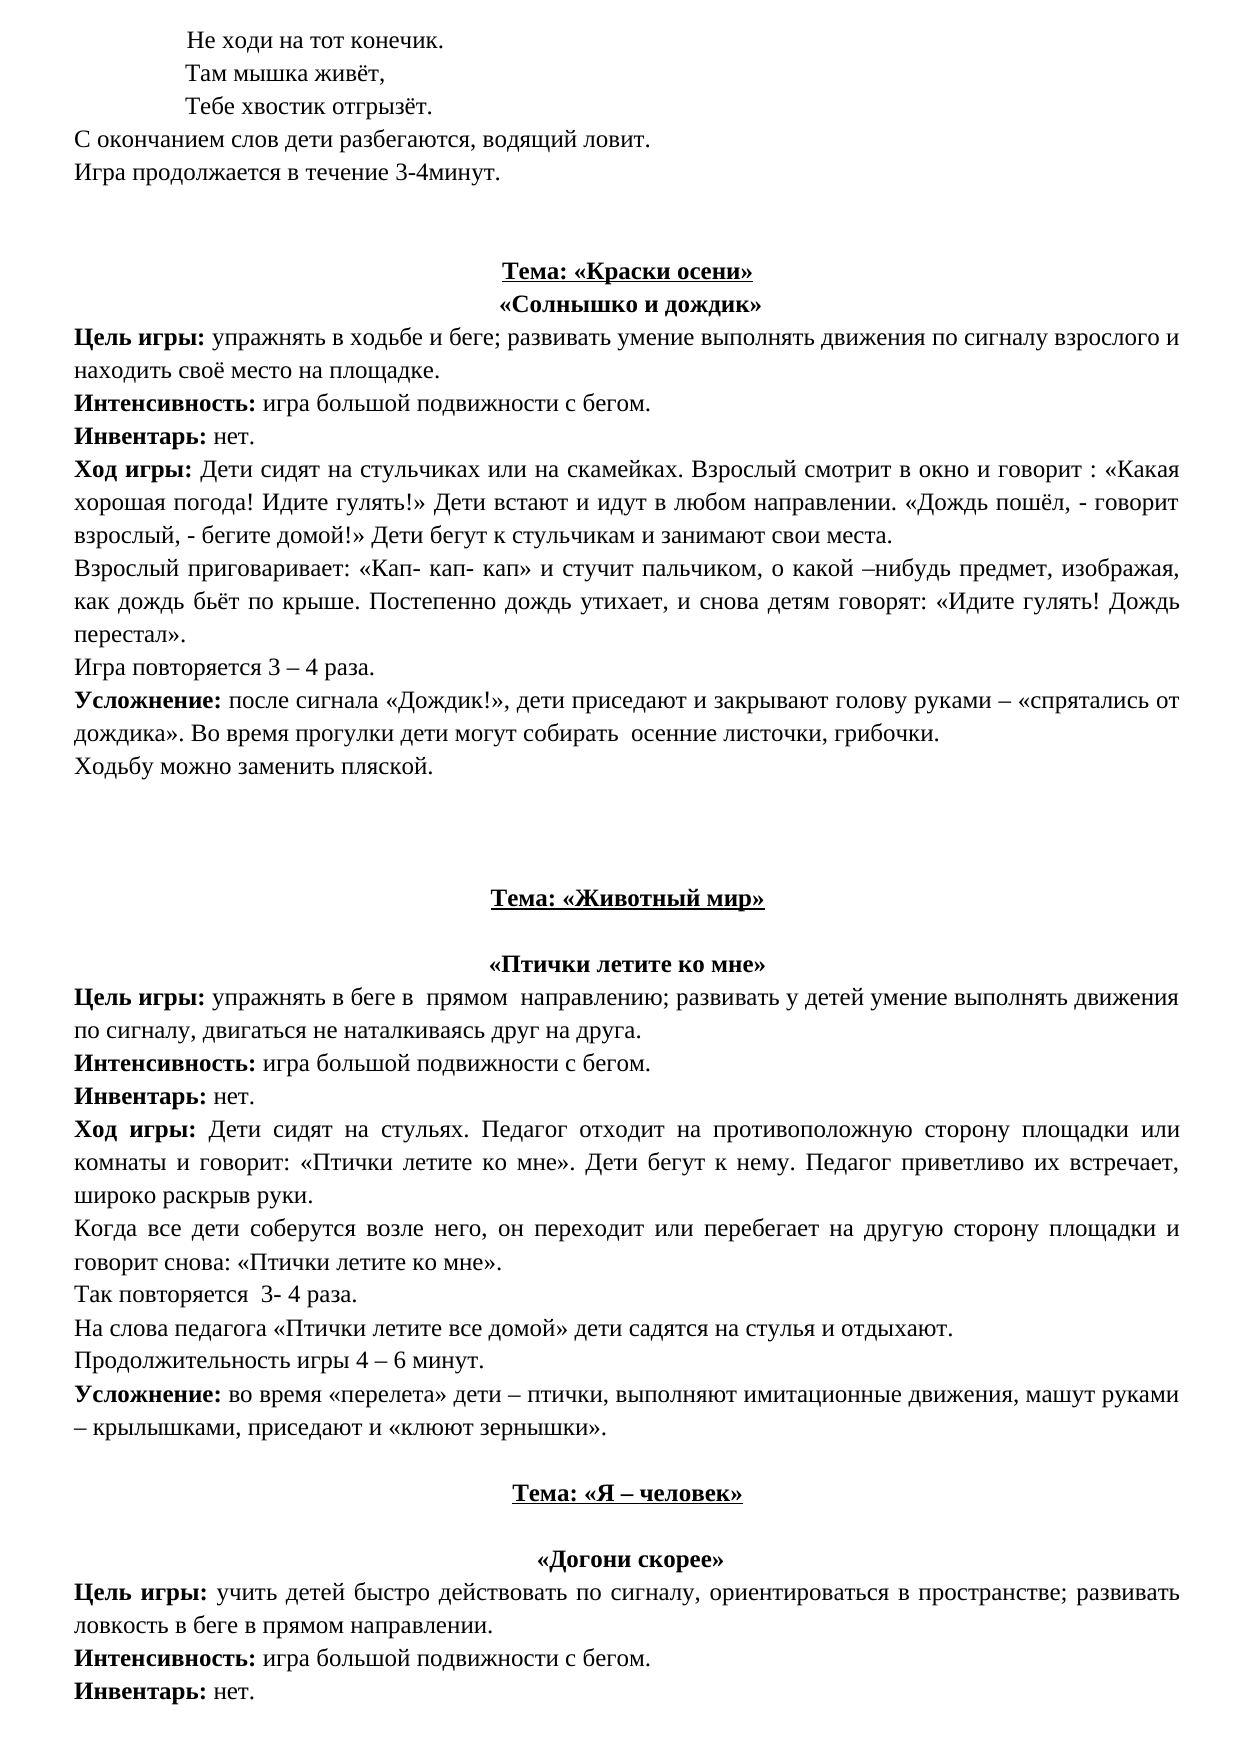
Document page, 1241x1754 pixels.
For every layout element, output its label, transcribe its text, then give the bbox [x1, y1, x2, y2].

text Цель игры: упражнять в беге в прямом направлению; развивать у детей умение выполнять движения по сигналу, двигаться не наталкиваясь друг на друга. [74, 982, 1181, 1044]
text Инвентарь: нет. [74, 421, 1181, 450]
text Когда все дети соберутся возле него, он переходит или перебегает на другую сторону площадки и говорит снова: «Птички летите ко мне». [74, 1213, 1181, 1275]
text «Догони скорее» [74, 1544, 1181, 1572]
text Там мышка живёт, [74, 58, 1181, 87]
text Инвентарь: нет. [74, 1081, 1181, 1110]
text Интенсивность: игра большой подвижности с бегом. [74, 1643, 1181, 1672]
text Усложнение: после сигнала «Дождик!», дети приседают и закрывают голову руками – «спрятались от дождика». Во время прогулки дети могут собирать осенние листочки, грибочки. [74, 685, 1181, 747]
text Интенсивность: игра большой подвижности с бегом. [74, 1048, 1181, 1077]
text Не ходи на тот конечик. [74, 25, 1181, 53]
text Тема: «Краски осени» [74, 256, 1181, 285]
text Ход игры: Дети сидят на стульях. Педагог отходит на противоположную сторону площадки или комнаты и говорит: «Птички летите ко мне». Дети бегут к нему. Педагог приветливо их встречает, широко раскрыв руки. [74, 1114, 1181, 1209]
text Ход игры: Дети сидят на стульчиках или на скамейках. Взрослый смотрит в окно и говорит : «Какая хорошая погода! Идите гулять!» Дети встают и идут в любом направлении. «Дождь пошёл, - говорит взрослый, - бегите домой!» Дети бегут к стульчикам и занимают свои места. [74, 454, 1181, 549]
text На слова педагога «Птички летите все домой» дети садятся на стулья и отдыхают. [74, 1313, 1181, 1341]
text Интенсивность: игра большой подвижности с бегом. [74, 388, 1181, 417]
text Цель игры: учить детей быстро действовать по сигналу, ориентироваться в пространстве; развивать ловкость в беге в прямом направлении. [74, 1577, 1181, 1638]
text Продолжительность игры 4 – 6 минут. [74, 1346, 1181, 1374]
text Тема: «Я – человек» [74, 1478, 1181, 1506]
text Взрослый приговаривает: «Кап- кап- кап» и стучит пальчиком, о какой –нибудь предмет, изображая, как дождь бьёт по крыше. Постепенно дождь утихает, и снова детям говорят: «Идите гулять! Дождь перестал». [74, 553, 1181, 648]
text Усложнение: во время «перелета» дети – птички, выполняют имитационные движения, машут руками – крылышками, приседают и «клюют зернышки». [74, 1379, 1181, 1440]
text «Солнышко и дождик» [74, 289, 1181, 318]
text Цель игры: упражнять в ходьбе и беге; развивать умение выполнять движения по сигналу взрослого и находить своё место на площадке. [74, 322, 1181, 384]
text Игра продолжается в течение 3-4минут. [74, 157, 1181, 186]
text «Птички летите ко мне» [74, 949, 1181, 978]
text Игра повторяется 3 – 4 раза. [74, 652, 1181, 681]
text Тебе хвостик отгрызёт. [74, 91, 1181, 119]
text Инвентарь: нет. [74, 1676, 1181, 1704]
text С окончанием слов дети разбегаются, водящий ловит. [74, 124, 1181, 153]
text Ходьбу можно заменить пляской. [74, 751, 1181, 780]
text Тема: «Животный мир» [74, 883, 1181, 912]
text Так повторяется 3- 4 раза. [74, 1279, 1181, 1308]
